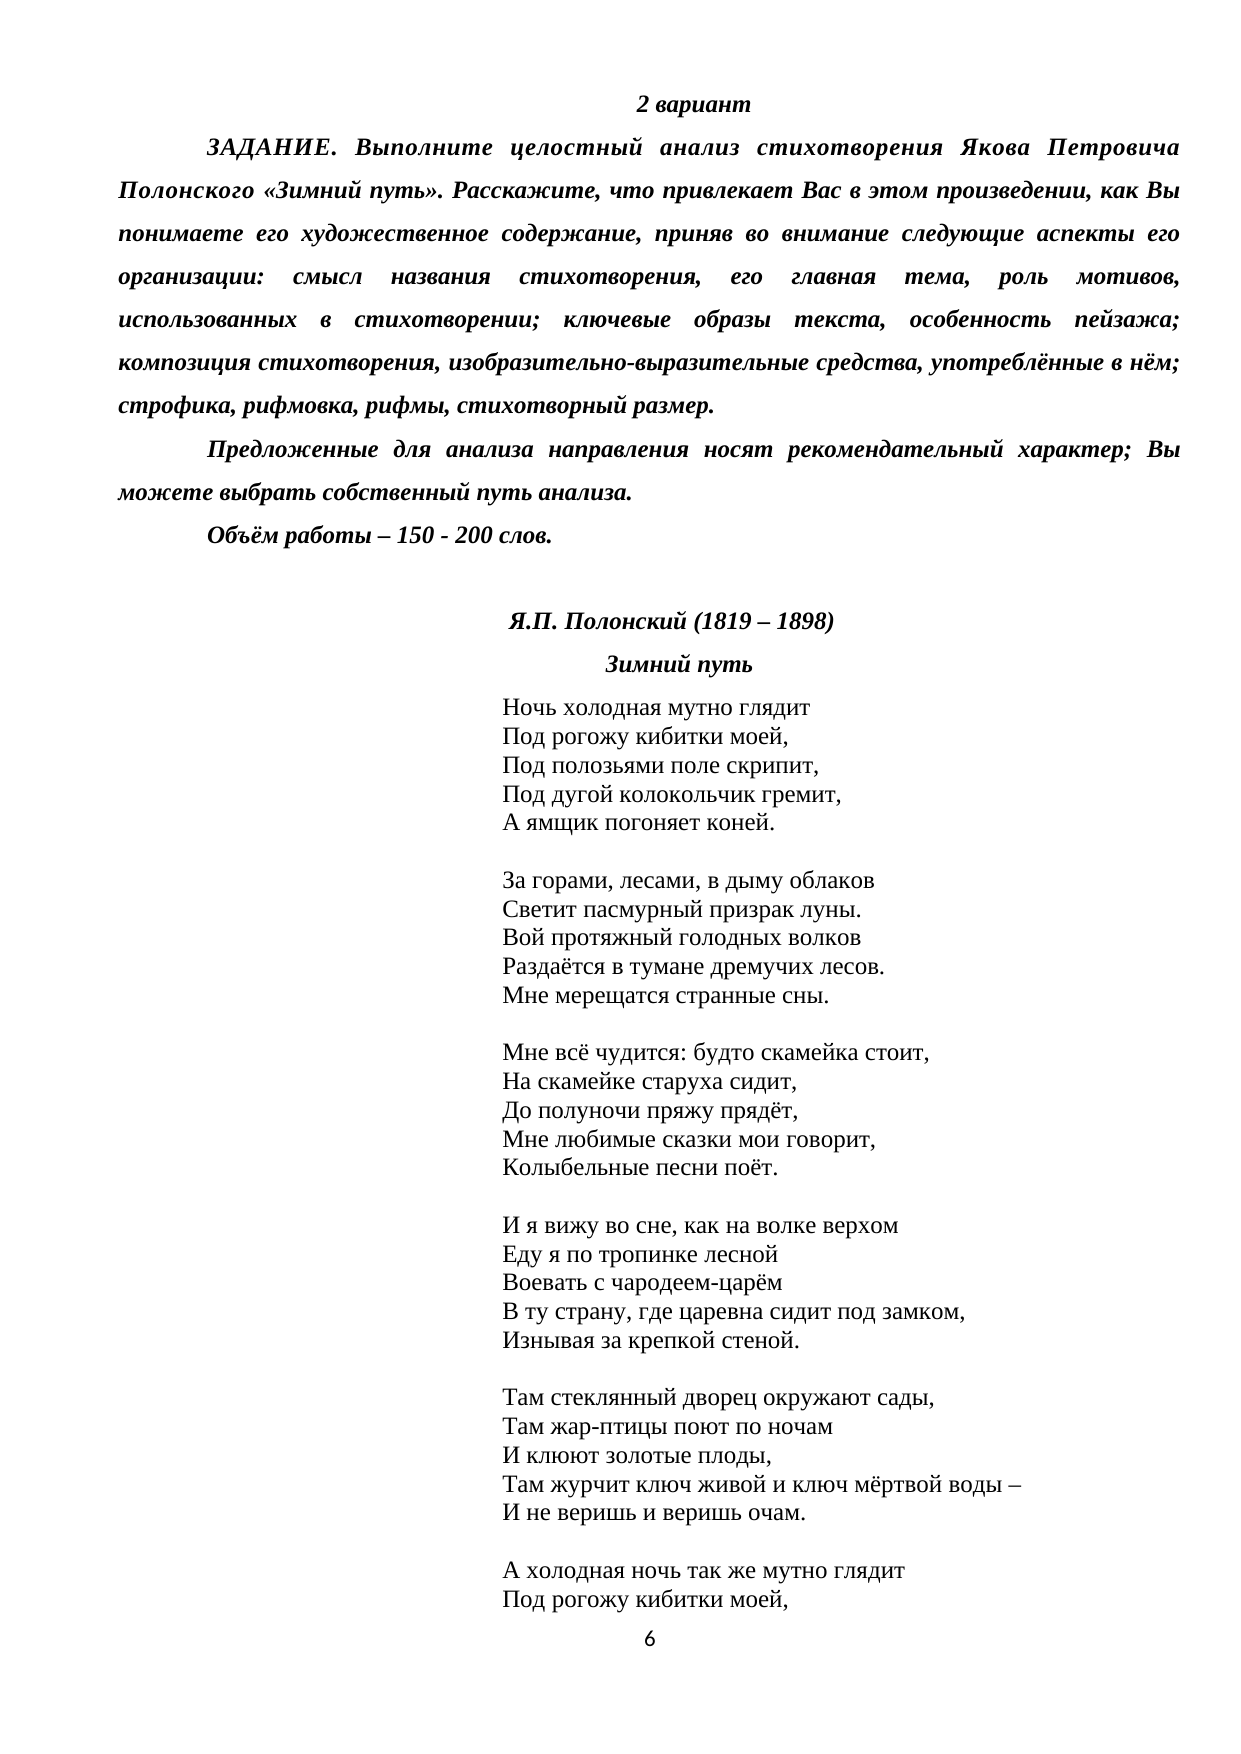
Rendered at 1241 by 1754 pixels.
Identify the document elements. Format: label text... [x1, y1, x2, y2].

text А холодная ночь так же мутно глядит Под рогожу кибитки моей, [502, 1526, 1181, 1612]
text За горами, лесами, в дыму облаков Светит пасмурный призрак луны. [502, 836, 1181, 922]
text Объём работы – 150 - 200 слов. [118, 520, 1181, 549]
text Вой протяжный голодных волков [502, 922, 1181, 951]
text Я.П. Полонский (1819 – 1898) [103, 606, 1240, 635]
text На скамейке старуха сидит, [502, 1066, 1181, 1095]
text Предложенные для анализа направления носят рекомендательный характер; Вы можете выбрать собственный путь анализа. [118, 434, 1181, 506]
text Там стеклянный дворец окружают сады, Там жар-птицы поют по ночам И клюют золотые плоды, Там журчит ключ живой и ключ мёртвой воды – И не веришь и веришь очам. [502, 1354, 1181, 1526]
text Ночь холодная мутно глядит Под рогожу кибитки моей, Под полозьями поле скрипит, [502, 692, 1181, 779]
text Зимний путь [118, 649, 1240, 678]
text Под дугой колокольчик гремит, А ямщик погоняет коней. [502, 779, 1181, 836]
text 2 вариант [118, 89, 1181, 117]
text И я вижу во сне, как на волке верхом Еду я по тропинке лесной Воевать с чародеем-царём В ту страну, где царевна сидит под замком, Изнывая за крепкой стеной. [502, 1181, 1181, 1354]
text ЗАДАНИЕ. Выполните целостный анализ стихотворения Якова Петровича Полонского «Зимний путь». Расскажите, что привлекает Вас в этом произведении, как Вы понимаете его художественное содержание, приняв во внимание следующие аспекты его организации: смысл названия стихотворения, его главная тема, роль мотивов, использованных в стихотворении; ключевые образы текста, особенность пейзажа; композиция стихотворения, изобразительно-выразительные средства, употреблённые в нём; строфика, рифмовка, рифмы, стихотворный размер. [118, 132, 1181, 419]
text До полуночи пряжу прядёт, Мне любимые сказки мои говорит, [502, 1095, 1181, 1152]
text Мне всё чудится: будто скамейка стоит, [502, 1009, 1181, 1066]
text Раздаётся в тумане дремучих лесов. Мне мерещатся странные сны. [502, 951, 1181, 1009]
text Колыбельные песни поёт. [502, 1152, 1181, 1181]
